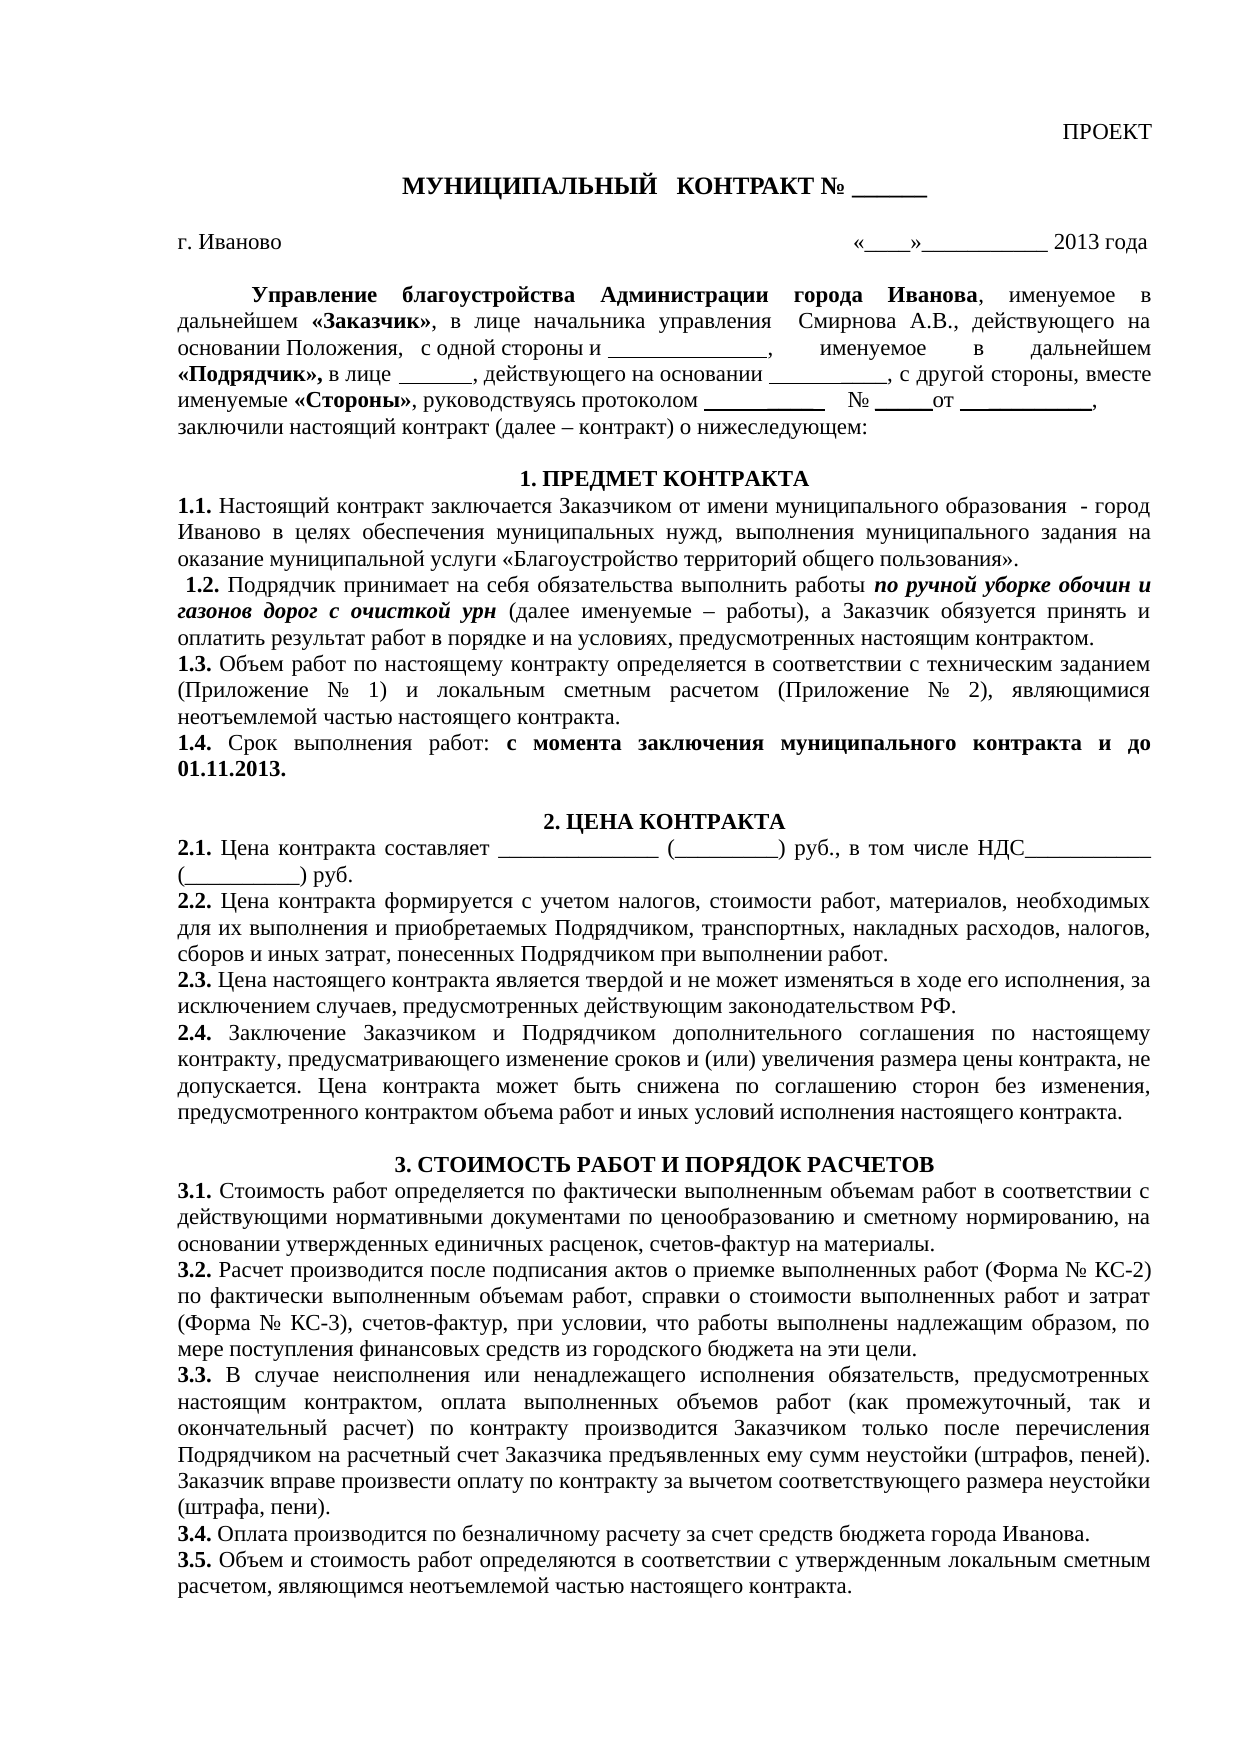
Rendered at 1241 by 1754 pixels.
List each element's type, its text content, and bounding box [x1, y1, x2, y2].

text 3.2. Расчет производится после подписания актов о приемке выполненных работ (Форма № КС-2) по фактически выполненным объемам работ, справки о стоимости выполненных работ и затрат (Форма № КС-3), счетов-фактур, при условии, что работы выполнены надлежащим образом, по мере поступления финансовых средств из городского бюджета на эти цели. [177, 1256, 1152, 1362]
text 1.2. Подрядчик принимает на себя обязательства выполнить работы по ручной уборке обочин и газонов дорог с очисткой урн (далее именуемые – работы), а Заказчик обязуется принять и оплатить результат работ в порядке и на условиях, предусмотренных настоящим контрактом. [177, 571, 1152, 650]
text 2. ЦЕНА КОНТРАКТА [177, 808, 1152, 834]
text 1.1. Настоящий контракт заключается Заказчиком от имени муниципального образования - город Иваново в целях обеспечения муниципальных нужд, выполнения муниципального задания на оказание муниципальной услуги «Благоустройство территорий общего пользования». [177, 492, 1152, 571]
text 2.4. Заключение Заказчиком и Подрядчиком дополнительного соглашения по настоящему контракту, предусматривающего изменение сроков и (или) увеличения размера цены контракта, не допускается. Цена контракта может быть снижена по соглашению сторон без изменения, предусмотренного контрактом объема работ и иных условий исполнения настоящего контракта. [177, 1019, 1152, 1124]
text ПРОЕКТ [177, 118, 1152, 144]
text 3.3. В случае неисполнения или ненадлежащего исполнения обязательств, предусмотренных настоящим контрактом, оплата выполненных объемов работ (как промежуточный, так и окончательный расчет) по контракту производится Заказчиком только после перечисления Подрядчиком на расчетный счет Заказчика предъявленных ему сумм неустойки (штрафов, пеней). Заказчик вправе произвести оплату по контракту за вычетом соответствующего размера неустойки (штрафа, пени). [177, 1362, 1152, 1520]
text 1.4. Срок выполнения работ: с момента заключения муниципального контракта и до 01.11.2013. [177, 729, 1152, 782]
text 2.1. Цена контракта составляет ______________ (_________) руб., в том числе НДС___________ (__________) руб. [177, 834, 1152, 887]
text 2.2. Цена контракта формируется с учетом налогов, стоимости работ, материалов, необходимых для их выполнения и приобретаемых Подрядчиком, транспортных, накладных расходов, налогов, сборов и иных затрат, понесенных Подрядчиком при выполнении работ. [177, 887, 1152, 966]
text МУНИЦИПАЛЬНЫЙ КОНТРАКТ № ______ [177, 171, 1152, 199]
text 3. СТОИМОСТЬ РАБОТ И ПОРЯДОК РАСЧЕТОВ [177, 1151, 1152, 1177]
text г. Иваново «____»___________ 2013 года [177, 228, 1152, 255]
text 1.3. Объем работ по настоящему контракту определяется в соответствии с техническим заданием (Приложение № 1) и локальным сметным расчетом (Приложение № 2), являющимися неотъемлемой частью настоящего контракта. [177, 650, 1152, 729]
text 2.3. Цена настоящего контракта является твердой и не может изменяться в ходе его исполнения, за исключением случаев, предусмотренных действующим законодательством РФ. [177, 966, 1152, 1019]
text 3.4. Оплата производится по безналичному расчету за счет средств бюджета города Иванова. [177, 1520, 1152, 1546]
text 3.1. Стоимость работ определяется по фактически выполненным объемам работ в соответствии с действующими нормативными документами по ценообразованию и сметному нормированию, на основании утвержденных единичных расценок, счетов-фактур на материалы. [177, 1177, 1152, 1256]
text Управление благоустройства Администрации города Иванова, именуемое в дальнейшем «Заказчик», в лице начальника управления Смирнова А.В., действующего на основании Положения, с одной стороны и , именуемое в дальнейшем «Подрядчик», в лице , действующего на основании ____, с другой стороны, вместе именуемые «Стороны», руководствуясь протоколом ____ № _____от _________, заключили настоящий контракт (далее – контракт) о нижеследующем: [177, 281, 1152, 439]
text 1. ПРЕДМЕТ КОНТРАКТА [177, 466, 1152, 492]
text 3.5. Объем и стоимость работ определяются в соответствии с утвержденным локальным сметным расчетом, являющимся неотъемлемой частью настоящего контракта. [177, 1546, 1152, 1599]
